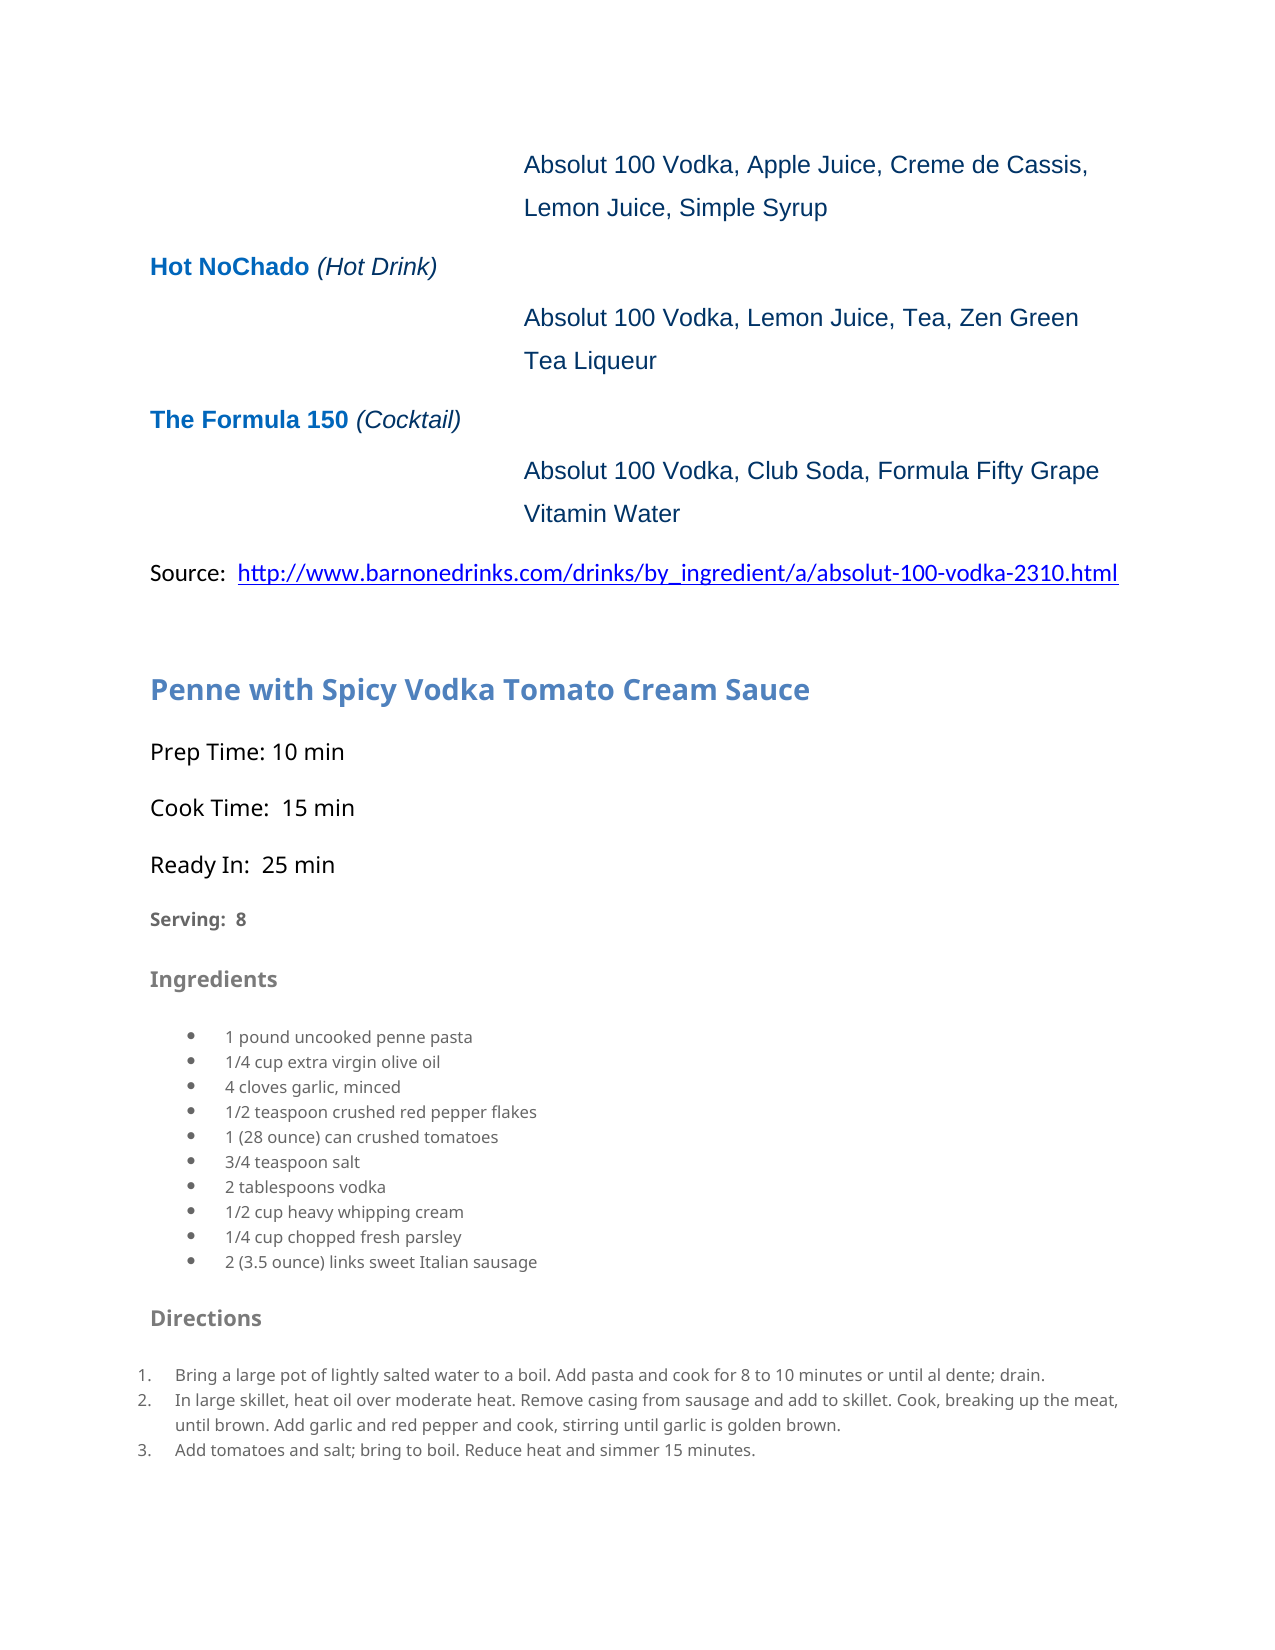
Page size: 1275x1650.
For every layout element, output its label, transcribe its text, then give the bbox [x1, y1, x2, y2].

text Hot NoChado (Hot Drink) [150, 252, 1125, 281]
list 1 pound uncooked penne pasta [187, 1023, 1125, 1048]
list 1/2 cup heavy whipping cream [187, 1198, 1125, 1223]
list 2 (3.5 ounce) links sweet Italian sausage [187, 1248, 1125, 1273]
text Ingredients [150, 964, 1125, 994]
text Serving: 8 [150, 906, 1125, 931]
list Add tomatoes and salt; bring to boil. Reduce heat and simmer 15 minutes. [137, 1436, 1125, 1461]
text Absolut 100 Vodka, Apple Juice, Creme de Cassis, Lemon Juice, Simple Syrup [523, 150, 1125, 222]
list 1/4 cup chopped fresh parsley [187, 1223, 1125, 1248]
list 1 (28 ounce) can crushed tomatoes [187, 1123, 1125, 1148]
text Penne with Spicy Vodka Tomato Cream Sauce [150, 669, 1125, 709]
text Absolut 100 Vodka, Lemon Juice, Tea, Zen Green Tea Liqueur [523, 303, 1125, 375]
text The Formula 150 (Cocktail) [150, 405, 1125, 433]
text Cook Time: 15 min [150, 792, 1125, 824]
list 2 tablespoons vodka [187, 1173, 1125, 1198]
text Absolut 100 Vodka, Club Soda, Formula Fifty Grape Vitamin Water [523, 456, 1125, 527]
list 4 cloves garlic, minced [187, 1073, 1125, 1098]
text Prep Time: 10 min [150, 736, 1125, 767]
text Source: http://www.barnonedrinks.com/drinks/by_ingredient/a/absolut-100-vodka-2310.html [150, 557, 1125, 588]
text Directions [150, 1302, 1125, 1332]
list Bring a large pot of lightly salted water to a boil. Add pasta and cook for 8 to 10 minutes or until al dente; drain. [137, 1361, 1125, 1386]
text Ready In: 25 min [150, 849, 1125, 880]
list 1/2 teaspoon crushed red pepper flakes [187, 1098, 1125, 1123]
list 3/4 teaspoon salt [187, 1148, 1125, 1173]
list In large skillet, heat oil over moderate heat. Remove casing from sausage and add to skillet. Cook, breaking up the meat, until brown. Add garlic and red pepper and cook, stirring until garlic is golden brown. [137, 1386, 1125, 1436]
list 1/4 cup extra virgin olive oil [187, 1048, 1125, 1073]
